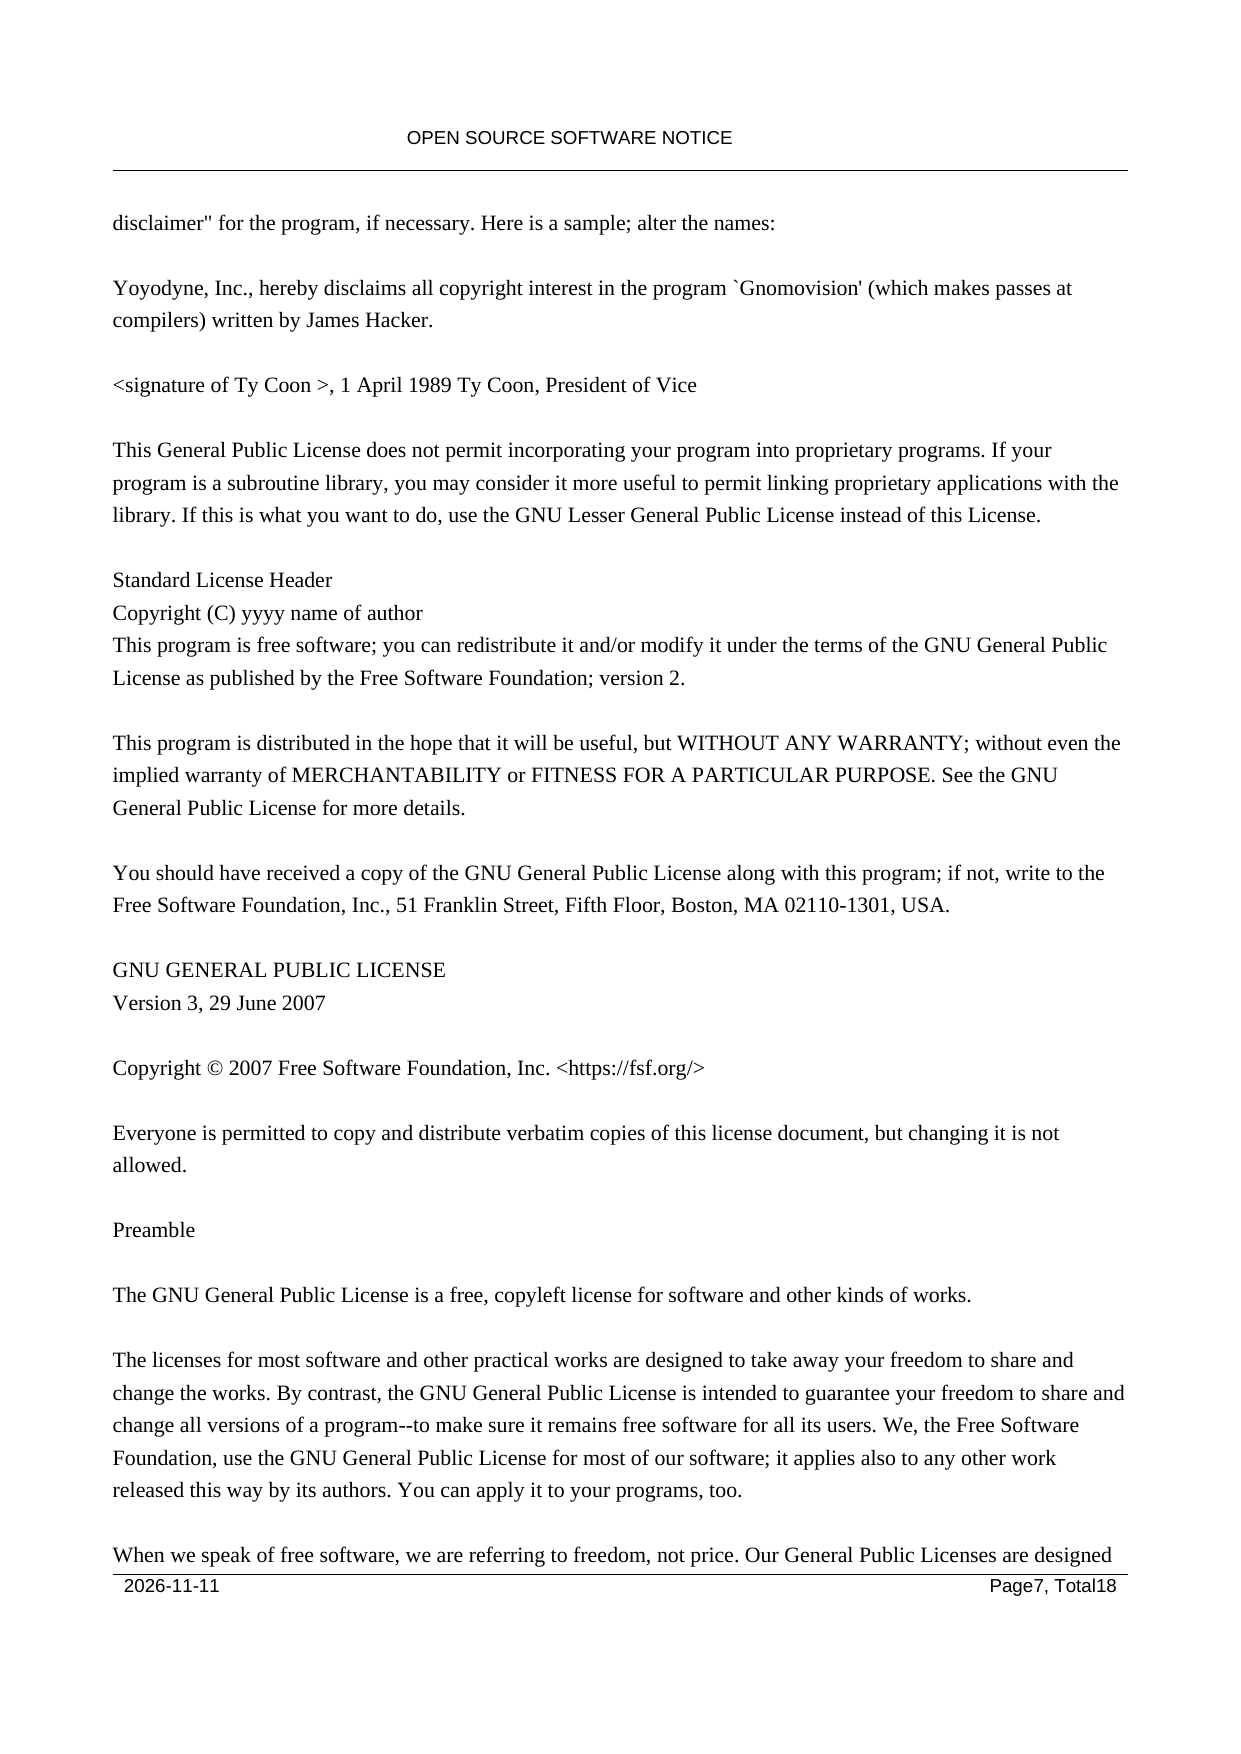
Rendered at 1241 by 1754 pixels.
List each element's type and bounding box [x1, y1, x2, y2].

text [112, 206, 1128, 1571]
